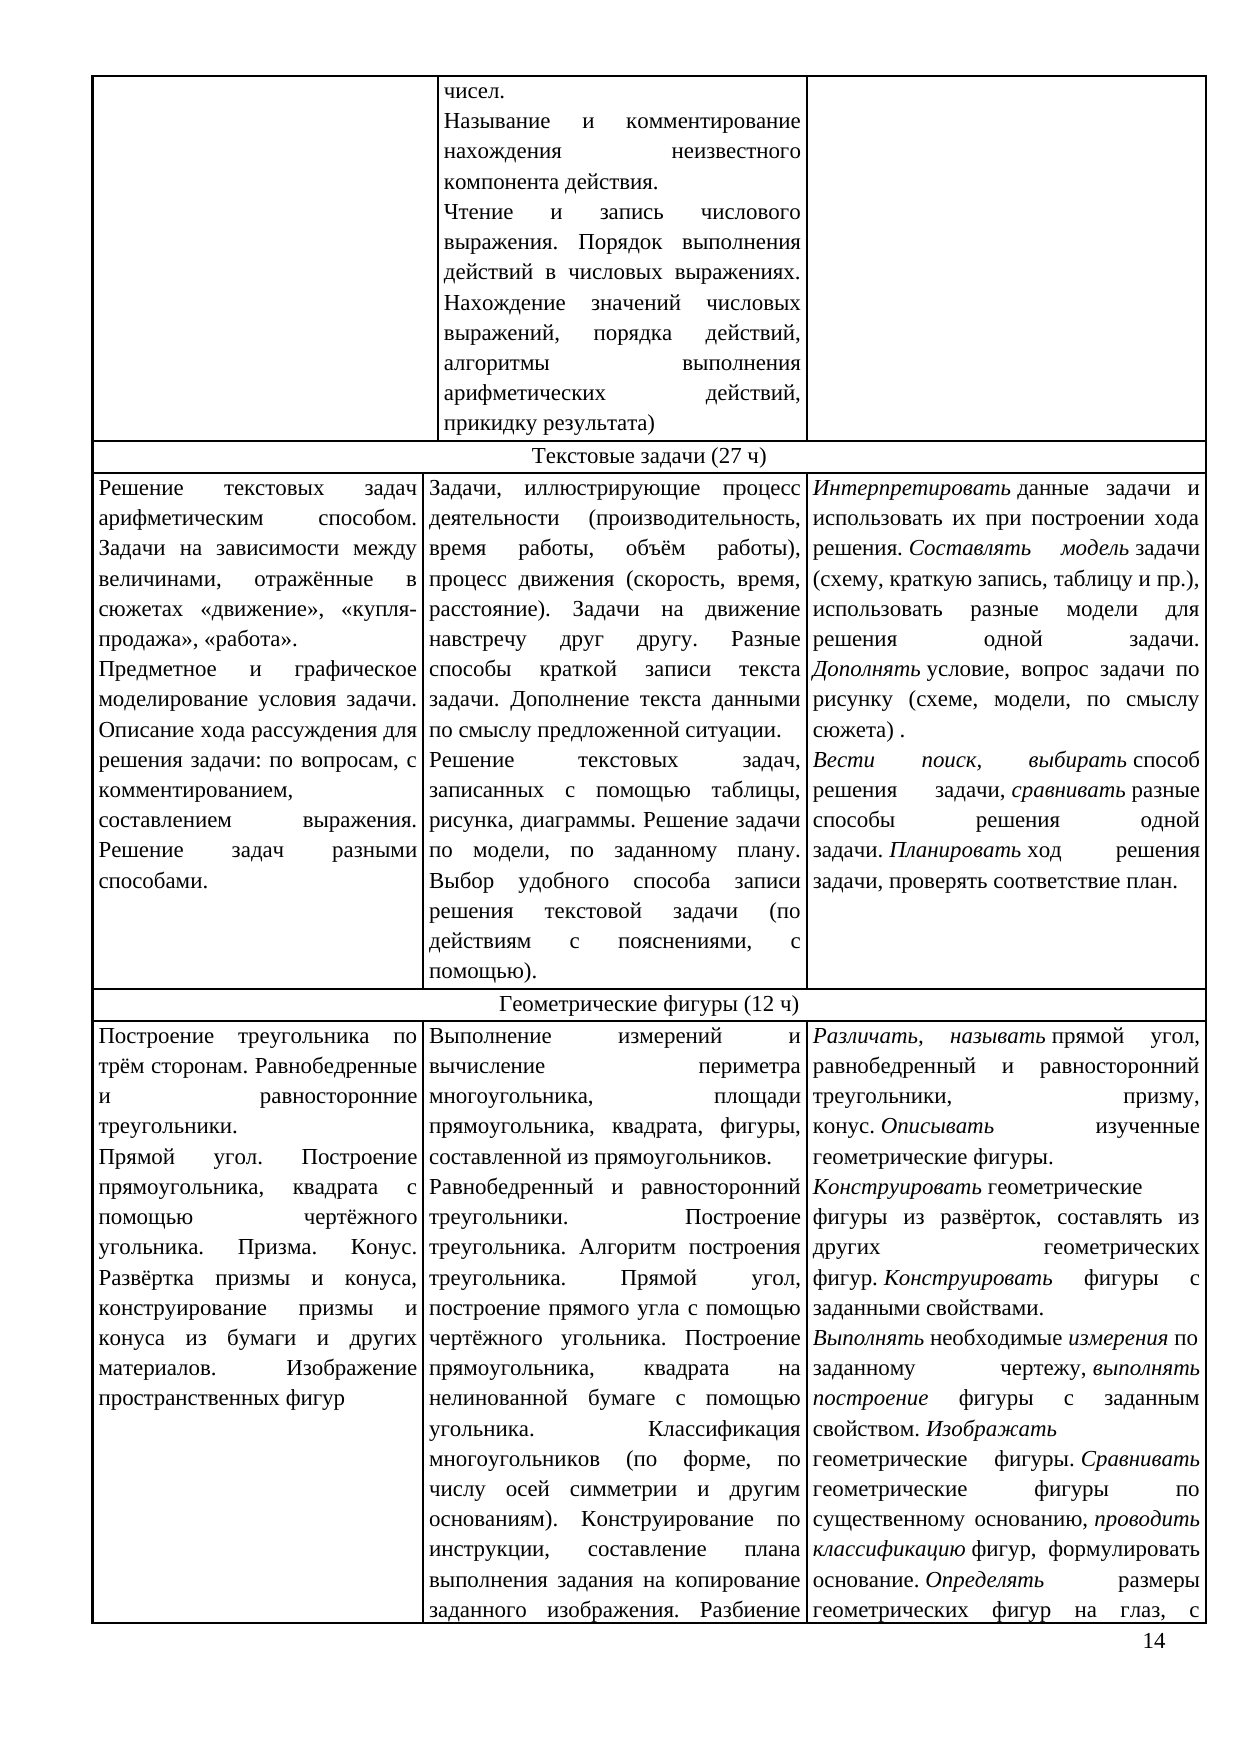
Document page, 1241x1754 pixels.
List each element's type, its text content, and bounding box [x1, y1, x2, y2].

table_cell Интерпретировать данные задачи и использовать их при построении хода решения. Составлять модель задачи (схему, краткую запись, таблицу и пр.), использовать разные модели для решения одной задачи. Дополнять условие, вопрос задачи по рисунку (схеме, модели, по смыслу сюжета) . Вести поиск, выбирать способ решения задачи, сравнивать разные способы решения одной задачи. Планировать ход решения задачи, проверять соответствие план. [808, 474, 1205, 987]
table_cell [94, 1022, 422, 1622]
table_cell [439, 77, 806, 439]
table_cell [94, 77, 437, 439]
table_cell Решение текстовых задач арифметическим способом. Задачи на зависимости между величинами, отражённые в сюжетах «движение», «купля-продажа», «работа». Предметное и графическое моделирование условия задачи. Описание хода рассуждения для решения задачи: по вопросам, с комментированием, составлением выражения. Решение задач разными способами. [94, 474, 422, 987]
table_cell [424, 1022, 806, 1622]
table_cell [808, 1022, 1205, 1622]
table_cell Задачи, иллюстрирующие процесс деятельности (производительность, время работы, объём работы), процесс движения (скорость, время, расстояние). Задачи на движение навстречу друг другу. Разные способы краткой записи текста задачи. Дополнение текста данными по смыслу предложенной ситуации. Решение текстовых задач, записанных с помощью таблицы, рисунка, диаграммы. Решение задачи по модели, по заданному плану. Выбор удобного способа записи решения текстовой задачи (по действиям с пояснениями, с помощью). [424, 474, 806, 987]
table_cell Геометрические фигуры (12 ч) [94, 990, 1205, 1020]
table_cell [808, 77, 1205, 439]
table_cell Текстовые задачи (27 ч) [94, 442, 1205, 472]
